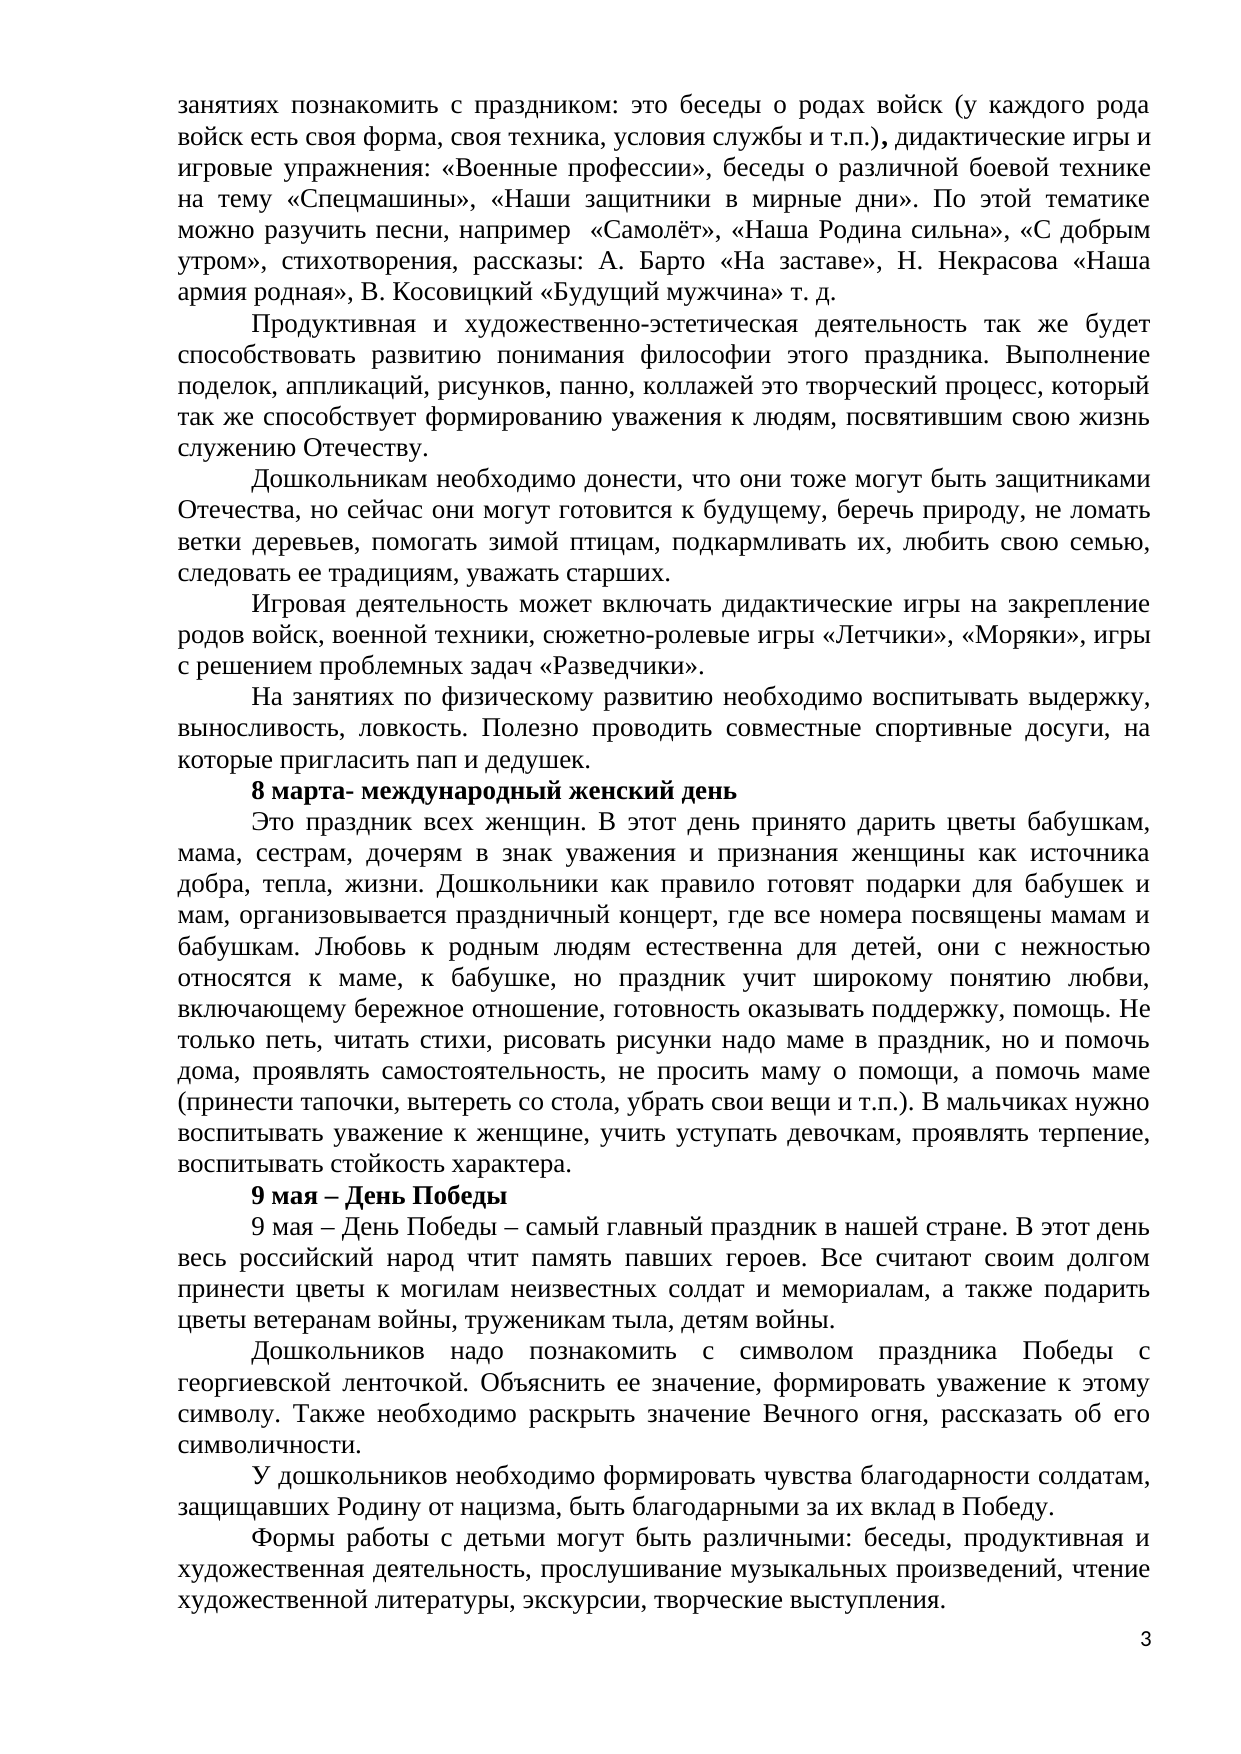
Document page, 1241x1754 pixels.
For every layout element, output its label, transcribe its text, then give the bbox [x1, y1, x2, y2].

text На занятиях по физическому развитию необходимо воспитывать выдержку, выносливость, ловкость. Полезно проводить совместные спортивные досуги, на которые пригласить пап и дедушек. [177, 680, 1152, 774]
text Дошкольникам необходимо донести, что они тоже могут быть защитниками Отечества, но сейчас они могут готовится к будущему, беречь природу, не ломать ветки деревьев, помогать зимой птицам, подкармливать их, любить свою семью, следовать ее традициям, уважать старших. [177, 462, 1152, 587]
text Дошкольников надо познакомить с символом праздника Победы с георгиевской ленточкой. Объяснить ее значение, формировать уважение к этому символу. Также необходимо раскрыть значение Вечного огня, рассказать об его символичности. [177, 1334, 1152, 1459]
text Формы работы с детьми могут быть различными: беседы, продуктивная и художественная деятельность, прослушивание музыкальных произведений, чтение художественной литературы, экскурсии, творческие выступления. [177, 1521, 1152, 1615]
text Продуктивная и художественно-эстетическая деятельность так же будет способствовать развитию понимания философии этого праздника. Выполнение поделок, аппликаций, рисунков, панно, коллажей это творческий процесс, который так же способствует формированию уважения к людям, посвятившим свою жизнь служению Отечеству. [177, 307, 1152, 462]
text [177, 89, 1152, 307]
text Это праздник всех женщин. В этот день принято дарить цветы бабушкам, мама, сестрам, дочерям в знак уважения и признания женщины как источника добра, тепла, жизни. Дошкольники как правило готовят подарки для бабушек и мам, организовывается праздничный концерт, где все номера посвящены мамам и бабушкам. Любовь к родным людям естественна для детей, они с нежностью относятся к маме, к бабушке, но праздник учит широкому понятию любви, включающему бережное отношение, готовность оказывать поддержку, помощь. Не только петь, читать стихи, рисовать рисунки надо маме в праздник, но и помочь дома, проявлять самостоятельность, не просить маму о помощи, а помочь маме (принести тапочки, вытереть со стола, убрать свои вещи и т.п.). В мальчиках нужно воспитывать уважение к женщине, учить уступать девочкам, проявлять терпение, воспитывать стойкость характера. [177, 805, 1152, 1179]
text 9 мая – День Победы – самый главный праздник в нашей стране. В этот день весь российский народ чтит память павших героев. Все считают своим долгом принести цветы к могилам неизвестных солдат и мемориалам, а также подарить цветы ветеранам войны, труженикам тыла, детям войны. [177, 1210, 1152, 1334]
text 8 марта- международный женский день [177, 774, 1152, 805]
text Игровая деятельность может включать дидактические игры на закрепление родов войск, военной техники, сюжетно-ролевые игры «Летчики», «Моряки», игры с решением проблемных задач «Разведчики». [177, 587, 1152, 680]
text 9 мая – День Победы [177, 1179, 1152, 1210]
text У дошкольников необходимо формировать чувства благодарности солдатам, защищавших Родину от нацизма, быть благодарными за их вклад в Победу. [177, 1459, 1152, 1521]
